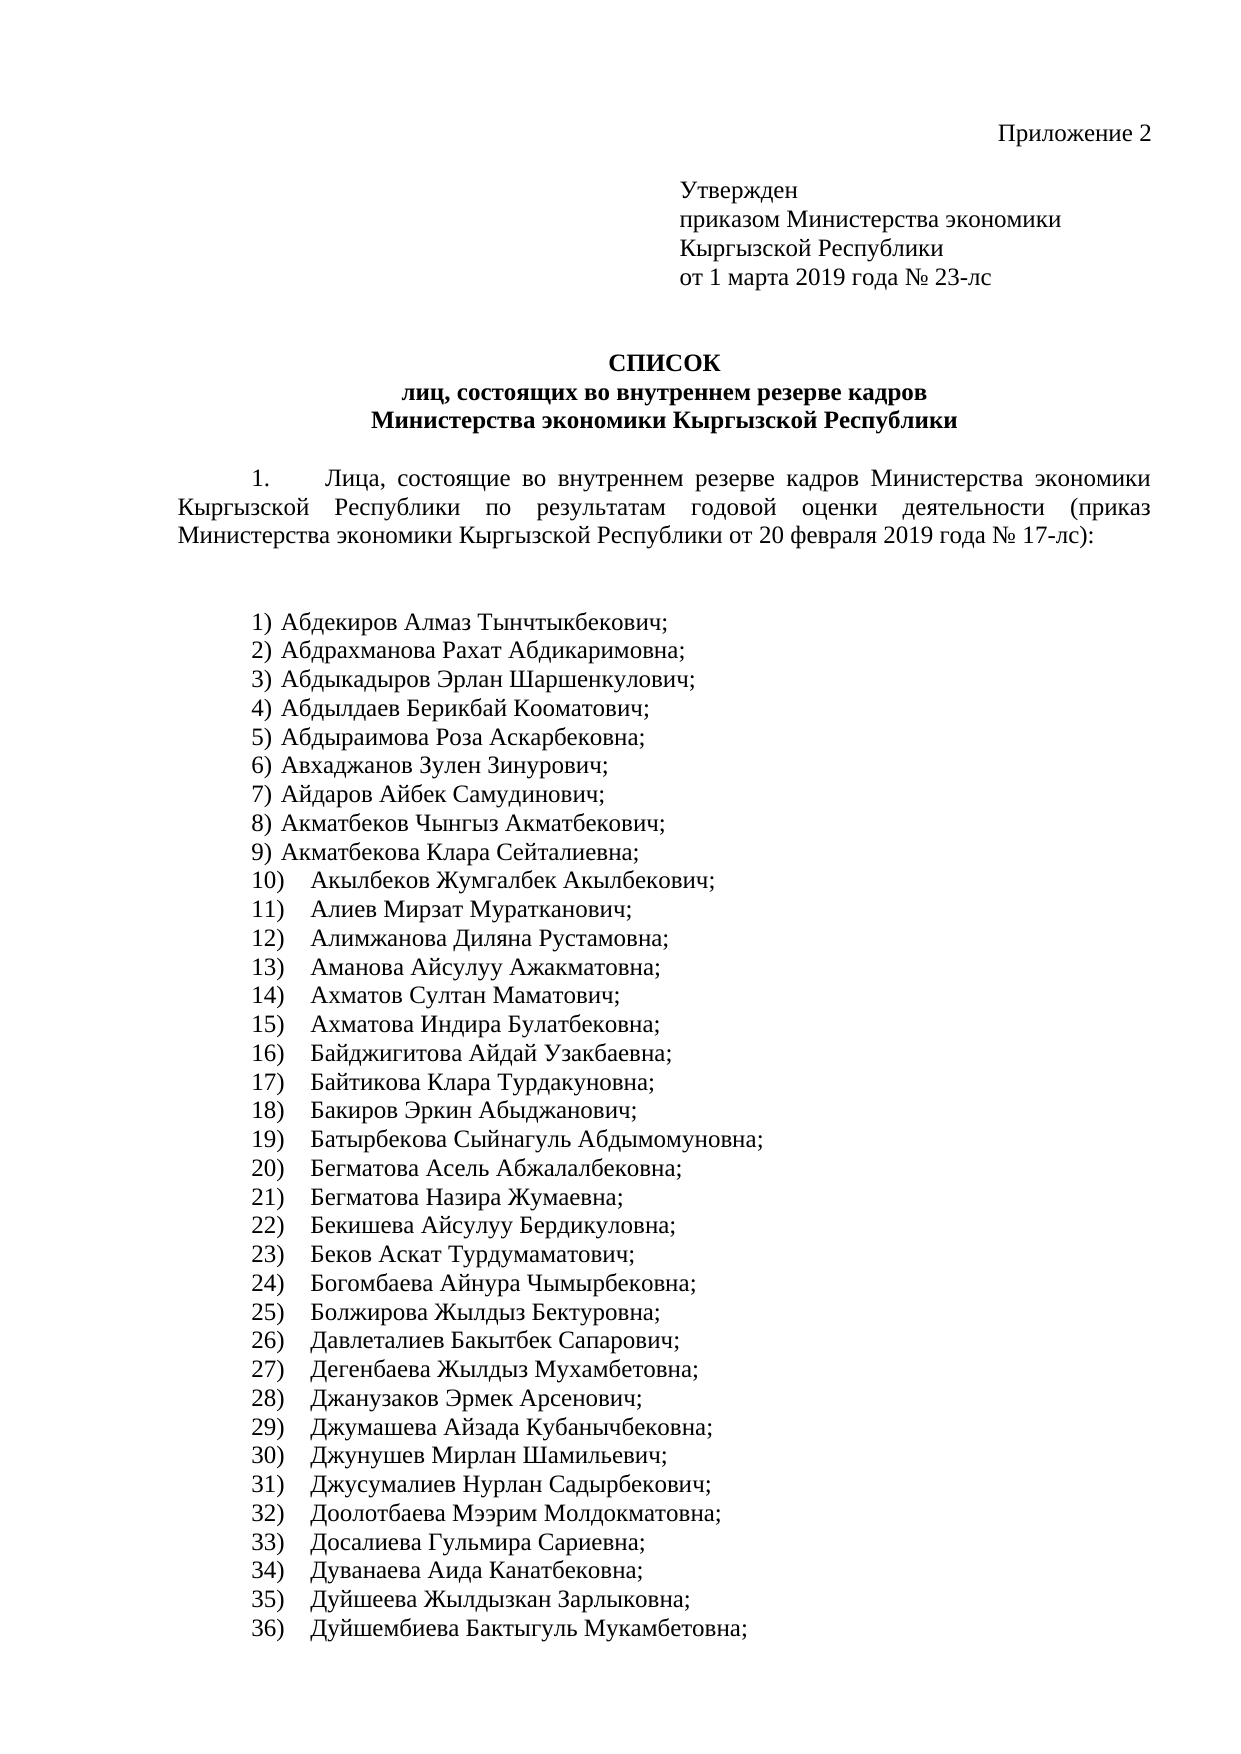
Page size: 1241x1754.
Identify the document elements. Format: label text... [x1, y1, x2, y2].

text 10) Акылбеков Жумгалбек Акылбекович; [236, 866, 1152, 894]
text 27) Дегенбаева Жылдыз Мухамбетовна; [236, 1354, 1152, 1383]
text 13) Аманова Айсулуу Ажакматовна; [236, 952, 1152, 981]
text от 1 марта 2019 года № 23-лс [679, 262, 1152, 291]
text 21) Бегматова Назира Жумаевна; [236, 1182, 1152, 1211]
text 19) Батырбекова Сыйнагуль Абдымомуновна; [236, 1124, 1152, 1153]
text 24) Богомбаева Айнура Чымырбековна; [236, 1268, 1152, 1297]
text 18) Бакиров Эркин Абыджанович; [236, 1096, 1152, 1124]
text 9) Акматбекова Клара Сейталиевна; [236, 837, 1152, 866]
text Утвержден [679, 176, 1152, 204]
text 1) Абдекиров Алмаз Тынчтыкбекович; [236, 607, 1152, 636]
text 7) Айдаров Айбек Самудинович; [236, 779, 1152, 808]
text СПИСОК [177, 348, 1152, 377]
text 3) Абдыкадыров Эрлан Шаршенкулович; [236, 664, 1152, 693]
text 4) Абдылдаев Берикбай Кооматович; [236, 693, 1152, 722]
text 5) Абдыраимова Роза Аскарбековна; [236, 722, 1152, 751]
text 17) Байтикова Клара Турдакуновна; [236, 1067, 1152, 1096]
text 20) Бегматова Асель Абжалалбековна; [236, 1153, 1152, 1182]
text 23) Беков Аскат Турдумаматович; [236, 1239, 1152, 1268]
text 26) Давлеталиев Бакытбек Сапарович; [236, 1326, 1152, 1354]
text 22) Бекишева Айсулуу Бердикуловна; [236, 1211, 1152, 1239]
list Лица, состоящие во внутреннем резерве кадров Министерства экономики Кыргызской Республики по результатам годовой оценки деятельности (приказ Министерства экономики Кыргызской Республики от 20 февраля 2019 года № 17-лс): [177, 463, 1152, 549]
text 6) Авхаджанов Зулен Зинурович; [236, 751, 1152, 779]
text Министерства экономики Кыргызской Республики [177, 406, 1152, 434]
text 8) Акматбеков Чынгыз Акматбекович; [236, 808, 1152, 837]
text 34) Дуванаева Аида Канатбековна; [236, 1556, 1152, 1584]
text приказом Министерства экономики Кыргызской Республики [679, 204, 1152, 262]
text 31) Джусумалиев Нурлан Садырбекович; [236, 1469, 1152, 1498]
text 33) Досалиева Гульмира Сариевна; [236, 1527, 1152, 1556]
text лиц, состоящих во внутреннем резерве кадров [177, 377, 1152, 406]
text 29) Джумашева Айзада Кубанычбековна; [236, 1412, 1152, 1441]
text 15) Ахматова Индира Булатбековна; [236, 1009, 1152, 1038]
text 2) Абдрахманова Рахат Абдикаримовна; [236, 636, 1152, 664]
text 32) Доолотбаева Мээрим Молдокматовна; [236, 1498, 1152, 1527]
text 14) Ахматов Султан Маматович; [236, 981, 1152, 1009]
text Приложение 2 [988, 118, 1152, 147]
text 16) Байджигитова Айдай Узакбаевна; [236, 1038, 1152, 1067]
text 28) Джанузаков Эрмек Арсенович; [236, 1383, 1152, 1412]
text 25) Болжирова Жылдыз Бектуровна; [236, 1297, 1152, 1326]
text 12) Алимжанова Диляна Рустамовна; [236, 923, 1152, 952]
text 11) Алиев Мирзат Муратканович; [236, 894, 1152, 923]
text 36) Дуйшембиева Бактыгуль Мукамбетовна; [236, 1613, 1152, 1642]
text 35) Дуйшеева Жылдызкан Зарлыковна; [236, 1584, 1152, 1613]
text 30) Джунушев Мирлан Шамильевич; [236, 1441, 1152, 1469]
